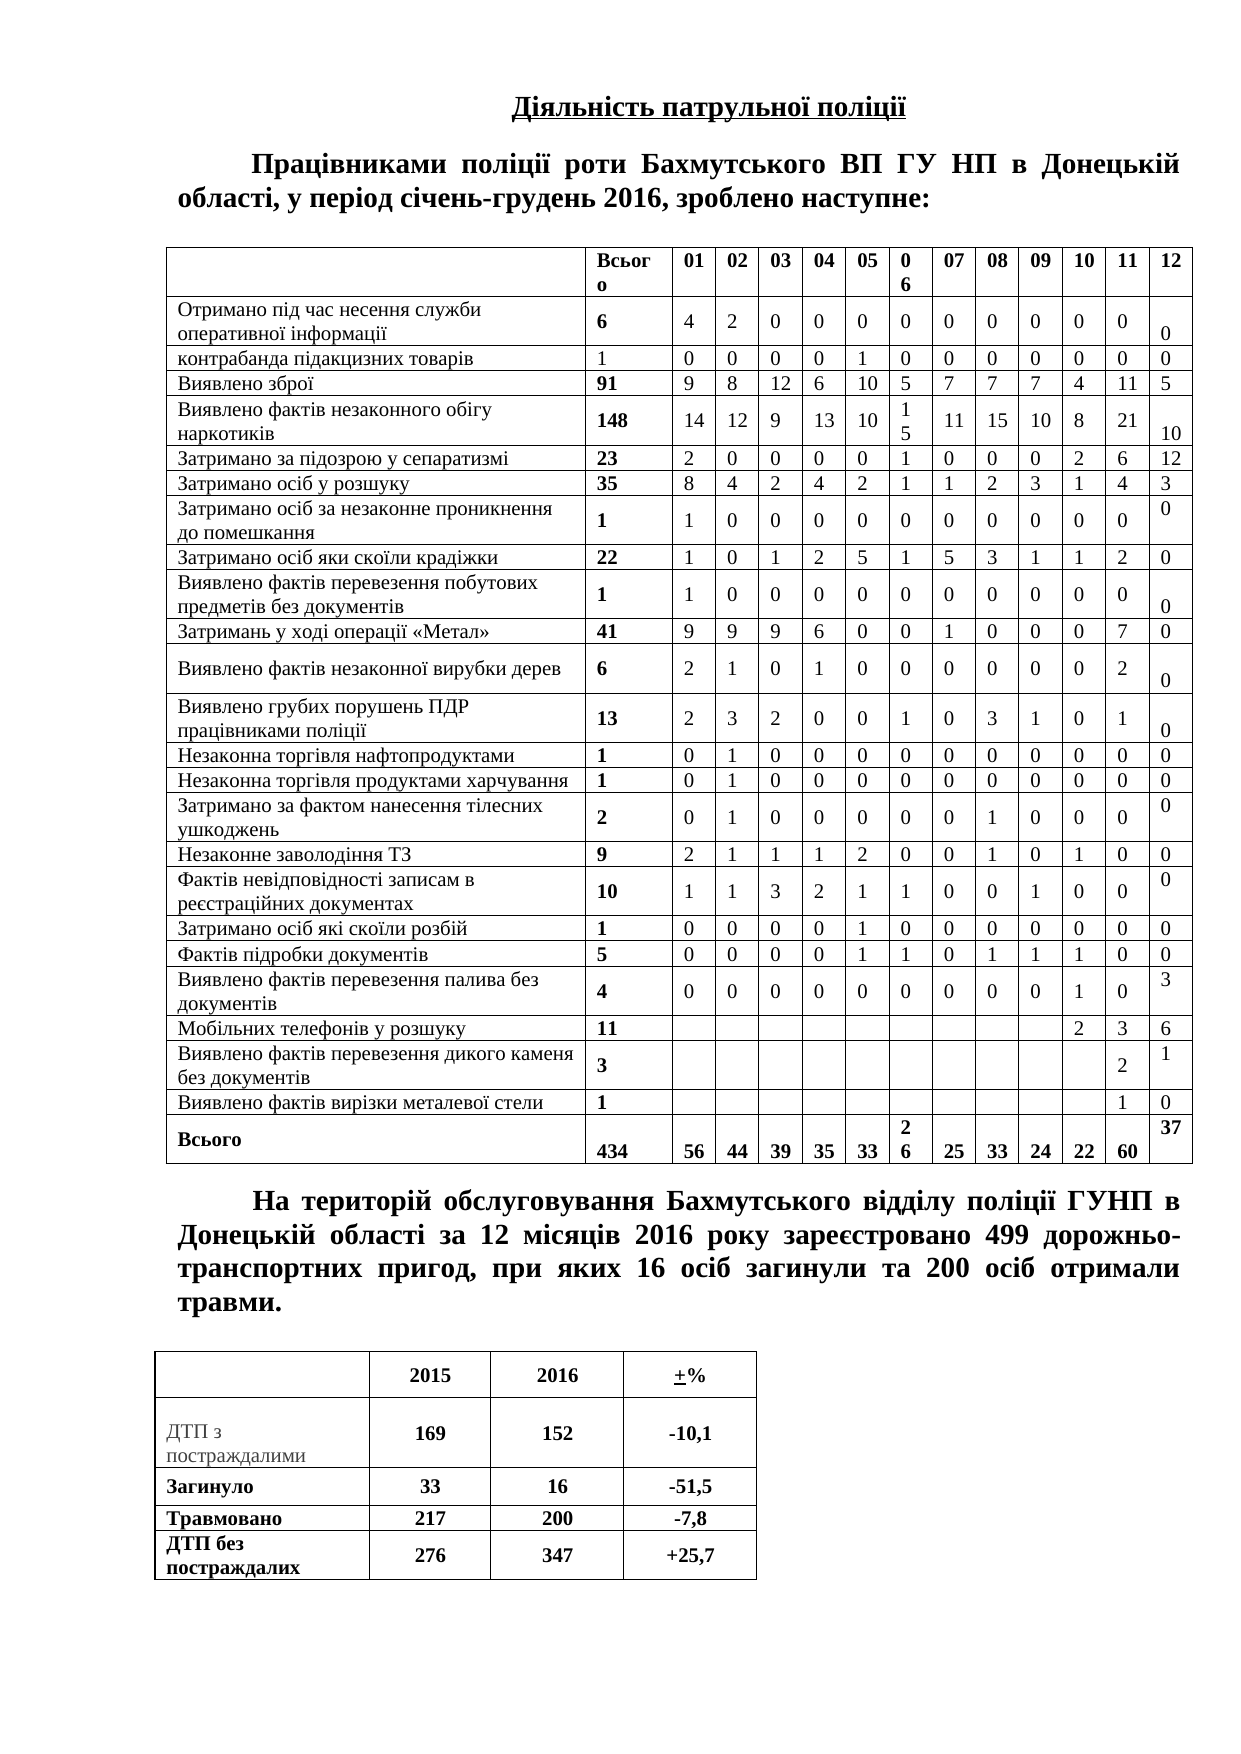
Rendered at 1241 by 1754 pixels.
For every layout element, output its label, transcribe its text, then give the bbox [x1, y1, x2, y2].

table_cell 0 [673, 743, 715, 767]
table_cell [890, 1016, 932, 1040]
table_cell 4 [673, 297, 715, 345]
table_cell 0 [976, 644, 1018, 692]
table_cell 0 [846, 496, 889, 544]
table_cell Затримано осіб яки скоїли крадіжки [167, 545, 585, 569]
table_cell 10 [1150, 396, 1192, 444]
table_cell 0 [976, 570, 1018, 618]
table_cell 0 [933, 743, 975, 767]
table_cell 23 [586, 446, 672, 470]
table_cell Виявлено фактів вирізки металевої стели [167, 1090, 585, 1114]
table_cell 15 [890, 396, 932, 444]
table_cell 12 [716, 396, 758, 444]
table_cell 0 [1063, 793, 1105, 841]
table_cell 14 [673, 396, 715, 444]
table_cell 0 [1063, 743, 1105, 767]
table_header 05 [846, 248, 889, 296]
table_cell 0 [803, 496, 845, 544]
table_cell 33 [976, 1115, 1018, 1163]
table_cell Виявлено фактів незаконної вирубки дерев [167, 644, 585, 692]
table_header 2016 [491, 1352, 623, 1397]
table_cell 5 [890, 371, 932, 395]
table_cell Затримано осіб у розшуку [167, 471, 585, 495]
table_cell 0 [759, 496, 802, 544]
table_cell 39 [759, 1115, 802, 1163]
table_header 02 [716, 248, 758, 296]
table_cell 0 [933, 694, 975, 742]
table_cell 0 [759, 743, 802, 767]
table_cell [803, 1041, 845, 1089]
table_cell 1 [716, 793, 758, 841]
table_cell 1 [586, 916, 672, 940]
table_cell 7 [1019, 371, 1062, 395]
table_cell 0 [1150, 644, 1192, 692]
text На територій обслуговування Бахмутського відділу поліції ГУНП в Донецькій області за 12 місяців 2016 року зареєстровано 499 дорожньо-транспортних пригод, при яких 16 осіб загинули та 200 осіб отримали травми. [177, 1183, 1181, 1318]
table_cell 2 [1106, 545, 1149, 569]
table_cell 0 [759, 446, 802, 470]
table_cell 1 [846, 867, 889, 915]
table_cell 9 [586, 842, 672, 866]
table_cell 0 [890, 619, 932, 643]
table_cell 3 [976, 694, 1018, 742]
table_cell 2 [846, 471, 889, 495]
table_cell 0 [716, 545, 758, 569]
table_cell 0 [759, 793, 802, 841]
table_cell 0 [803, 346, 845, 370]
table_header 12 [1150, 248, 1192, 296]
table_cell 0 [1063, 619, 1105, 643]
table_cell 0 [673, 768, 715, 792]
table_cell 0 [1063, 297, 1105, 345]
table_cell 2 [1106, 1041, 1149, 1089]
table_cell 0 [890, 496, 932, 544]
table_cell 0 [890, 842, 932, 866]
table_cell 0 [976, 346, 1018, 370]
table_cell 0 [846, 619, 889, 643]
table_cell 0 [716, 446, 758, 470]
table_cell 21 [1106, 396, 1149, 444]
table_cell 2 [586, 793, 672, 841]
table_cell 0 [1019, 644, 1062, 692]
table_cell 6 [586, 644, 672, 692]
table_cell 0 [1019, 793, 1062, 841]
table_cell 1 [716, 644, 758, 692]
table_cell [673, 1016, 715, 1040]
table_cell [716, 1041, 758, 1089]
table_cell 3 [716, 694, 758, 742]
table_cell [933, 1090, 975, 1114]
table_cell 37 [1150, 1115, 1192, 1163]
table_cell 0 [716, 941, 758, 966]
table_cell 33 [846, 1115, 889, 1163]
table_cell 0 [890, 297, 932, 345]
table_cell [976, 1041, 1018, 1089]
table_cell 9 [759, 619, 802, 643]
table_cell 1 [1150, 1041, 1192, 1089]
table_cell 1 [1019, 941, 1062, 966]
table_cell 0 [759, 967, 802, 1015]
table_cell 0 [890, 793, 932, 841]
table_cell 4 [1063, 371, 1105, 395]
table_cell 1 [586, 346, 672, 370]
table_cell 1 [759, 545, 802, 569]
table_cell [759, 1016, 802, 1040]
table_cell [846, 1041, 889, 1089]
table_cell 0 [1063, 867, 1105, 915]
table_cell 1 [673, 570, 715, 618]
table_cell 0 [1063, 916, 1105, 940]
table_cell 26 [890, 1115, 932, 1163]
table_cell 41 [586, 619, 672, 643]
table_cell [1019, 1041, 1062, 1089]
table_cell 5 [1150, 371, 1192, 395]
table_cell 2 [976, 471, 1018, 495]
table_cell Незаконне заволодіння ТЗ [167, 842, 585, 866]
table_cell 1 [1106, 1090, 1149, 1114]
table_cell 2 [1106, 644, 1149, 692]
table_cell 0 [803, 768, 845, 792]
table_cell 1 [976, 941, 1018, 966]
table_cell 0 [933, 570, 975, 618]
table_cell 15 [976, 396, 1018, 444]
table_cell -51,5 [624, 1468, 756, 1505]
table_cell 1 [976, 793, 1018, 841]
table_cell 0 [1150, 545, 1192, 569]
table_cell 1 [716, 768, 758, 792]
table_cell 0 [890, 570, 932, 618]
table_cell 0 [846, 743, 889, 767]
table_cell [976, 1016, 1018, 1040]
table_cell 1 [933, 471, 975, 495]
table_cell 3 [1150, 967, 1192, 1015]
table_cell 0 [890, 346, 932, 370]
table_cell 2 [759, 694, 802, 742]
table_cell 8 [1063, 396, 1105, 444]
table_cell [1063, 1041, 1105, 1089]
table_cell 0 [1019, 446, 1062, 470]
table_cell 10 [1019, 396, 1062, 444]
table_cell Виявлено фактів незаконного обігу наркотиків [167, 396, 585, 444]
table_cell 0 [1106, 297, 1149, 345]
table_cell 0 [976, 297, 1018, 345]
table_cell Фактів підробки документів [167, 941, 585, 966]
table_cell Отримано під час несення служби оперативної інформації [167, 297, 585, 345]
table_cell 0 [716, 496, 758, 544]
table_cell Виявлено фактів перевезення палива без документів [167, 967, 585, 1015]
table_cell 0 [890, 916, 932, 940]
table_cell 1 [976, 842, 1018, 866]
table_cell Затримано осіб за незаконне проникнення до помешкання [167, 496, 585, 544]
table_cell 0 [803, 694, 845, 742]
table_cell 1 [759, 842, 802, 866]
table_cell 10 [586, 867, 672, 915]
table_cell 16 [491, 1468, 623, 1505]
table_cell 35 [586, 471, 672, 495]
table_cell [933, 1041, 975, 1089]
table_cell 11 [586, 1016, 672, 1040]
table_header Всього [586, 248, 672, 296]
table_cell 0 [1019, 967, 1062, 1015]
table_cell 152 [491, 1398, 623, 1467]
table_cell [1019, 1090, 1062, 1114]
table_header 04 [803, 248, 845, 296]
table_cell 1 [890, 694, 932, 742]
table_cell 1 [846, 916, 889, 940]
table_header 07 [933, 248, 975, 296]
table_cell 0 [759, 570, 802, 618]
table_cell 25 [933, 1115, 975, 1163]
table_cell 3 [1150, 471, 1192, 495]
table_cell 0 [1150, 768, 1192, 792]
table_cell [976, 1090, 1018, 1114]
table_cell 0 [1063, 694, 1105, 742]
table_cell 4 [586, 967, 672, 1015]
table_cell 0 [933, 297, 975, 345]
table_cell [1063, 1090, 1105, 1114]
table_cell 1 [673, 496, 715, 544]
table_cell 0 [673, 941, 715, 966]
table_cell 1 [890, 941, 932, 966]
table_cell 1 [890, 545, 932, 569]
table_cell 0 [803, 743, 845, 767]
table_cell 0 [1019, 346, 1062, 370]
table_cell 0 [890, 768, 932, 792]
table_cell 13 [803, 396, 845, 444]
table_cell 169 [370, 1398, 490, 1467]
table_cell 0 [716, 570, 758, 618]
table_cell 24 [1019, 1115, 1062, 1163]
table_cell 0 [890, 743, 932, 767]
table_cell [716, 1090, 758, 1114]
table_cell 22 [586, 545, 672, 569]
table_cell 1 [673, 545, 715, 569]
table_cell 0 [1150, 297, 1192, 345]
table_cell 0 [1063, 346, 1105, 370]
table_cell Незаконна торгівля нафтопродуктами [167, 743, 585, 767]
table_cell 1 [716, 842, 758, 866]
table_cell 0 [716, 346, 758, 370]
table_cell 0 [1019, 916, 1062, 940]
table_header 03 [759, 248, 802, 296]
table_cell 0 [1150, 867, 1192, 915]
table_cell 7 [1106, 619, 1149, 643]
table_cell 0 [933, 916, 975, 940]
table_cell Виявлено фактів перевезення дикого каменя без документів [167, 1041, 585, 1089]
table_cell 0 [1106, 346, 1149, 370]
table_cell 0 [1019, 842, 1062, 866]
table_cell 0 [673, 916, 715, 940]
table_cell 4 [803, 471, 845, 495]
table_cell 0 [803, 941, 845, 966]
table_cell 0 [976, 446, 1018, 470]
table_cell 6 [1150, 1016, 1192, 1040]
table_cell 148 [586, 396, 672, 444]
table_cell 2 [673, 644, 715, 692]
table_header 11 [1106, 248, 1149, 296]
table_cell 0 [1150, 842, 1192, 866]
table_cell 6 [803, 371, 845, 395]
table_cell [846, 1090, 889, 1114]
table_cell 0 [976, 743, 1018, 767]
table_cell 1 [1063, 471, 1105, 495]
table_cell 11 [933, 396, 975, 444]
table_cell [759, 1041, 802, 1089]
table_cell Мобільних телефонів у розшуку [167, 1016, 585, 1040]
table_cell 6 [803, 619, 845, 643]
table_cell 0 [803, 446, 845, 470]
table_cell 2 [716, 297, 758, 345]
table_cell [759, 1090, 802, 1114]
table_header 08 [976, 248, 1018, 296]
table_header +% [624, 1352, 756, 1397]
table_cell 1 [846, 346, 889, 370]
table_cell 1 [1063, 545, 1105, 569]
table_cell Фактів невідповідності записам в реєстраційних документах [167, 867, 585, 915]
table_header [167, 248, 585, 296]
table_cell 2 [846, 842, 889, 866]
table_cell 0 [976, 619, 1018, 643]
table_cell 0 [1063, 768, 1105, 792]
table_cell 0 [1150, 793, 1192, 841]
table_cell 0 [1063, 570, 1105, 618]
table_cell -7,8 [624, 1506, 756, 1530]
table_cell 35 [803, 1115, 845, 1163]
table_cell 1 [586, 743, 672, 767]
table_cell 1 [1019, 694, 1062, 742]
table_cell 0 [976, 916, 1018, 940]
table_cell 0 [976, 867, 1018, 915]
table_cell 1 [586, 768, 672, 792]
table_cell Всього [167, 1115, 585, 1163]
table_cell 0 [1106, 867, 1149, 915]
table_cell 5 [933, 545, 975, 569]
table_cell Затримано осіб які скоїли розбій [167, 916, 585, 940]
table_cell [890, 1090, 932, 1114]
table_cell 1 [1063, 941, 1105, 966]
table_cell Загинуло [156, 1468, 369, 1505]
table_cell 0 [1150, 570, 1192, 618]
table_cell 1 [1063, 842, 1105, 866]
table_cell 11 [1106, 371, 1149, 395]
table_cell 0 [933, 446, 975, 470]
table_cell 7 [933, 371, 975, 395]
table_cell 0 [1019, 570, 1062, 618]
table_header 2015 [370, 1352, 490, 1397]
table_cell 1 [673, 867, 715, 915]
table_cell Виявлено грубих порушень ПДР працівниками поліції [167, 694, 585, 742]
table_cell 0 [976, 768, 1018, 792]
table_cell 12 [759, 371, 802, 395]
table_cell 4 [716, 471, 758, 495]
table_cell контрабанда підакцизних товарів [167, 346, 585, 370]
table_cell [803, 1090, 845, 1114]
table_cell 1 [803, 842, 845, 866]
table_cell 0 [933, 842, 975, 866]
table_cell 0 [1106, 496, 1149, 544]
table_cell [673, 1041, 715, 1089]
table_cell -10,1 [624, 1398, 756, 1467]
table_cell 0 [1150, 694, 1192, 742]
table_cell 0 [1150, 346, 1192, 370]
table_cell 0 [1106, 967, 1149, 1015]
table_header 10 [1063, 248, 1105, 296]
table_cell 0 [716, 916, 758, 940]
table_cell 33 [370, 1468, 490, 1505]
table_cell 0 [846, 570, 889, 618]
table_cell 1 [586, 570, 672, 618]
table_cell 0 [803, 297, 845, 345]
table_cell 13 [586, 694, 672, 742]
table_cell 0 [803, 793, 845, 841]
table_cell 8 [716, 371, 758, 395]
table_cell Виявлено зброї [167, 371, 585, 395]
table_cell 0 [846, 297, 889, 345]
table_cell 0 [1106, 842, 1149, 866]
table_cell 91 [586, 371, 672, 395]
table_cell 1 [1019, 867, 1062, 915]
table_cell 0 [1150, 496, 1192, 544]
table_cell 0 [1019, 297, 1062, 345]
table_header 01 [673, 248, 715, 296]
table_cell 3 [586, 1041, 672, 1089]
table_cell Травмовано [156, 1506, 369, 1530]
table_cell 0 [759, 644, 802, 692]
table_cell 9 [716, 619, 758, 643]
table_cell 0 [933, 793, 975, 841]
table_cell 0 [1106, 768, 1149, 792]
table_cell 1 [803, 644, 845, 692]
table_cell 12 [1150, 446, 1192, 470]
table_cell 0 [890, 644, 932, 692]
table_cell 1 [890, 867, 932, 915]
table_cell 0 [716, 967, 758, 1015]
table_cell 1 [933, 619, 975, 643]
table_cell Затримань у ході операції «Метал» [167, 619, 585, 643]
table_cell 1 [716, 867, 758, 915]
table_cell [890, 1041, 932, 1089]
table_cell 0 [933, 768, 975, 792]
table_cell 0 [1019, 743, 1062, 767]
table_cell 2 [803, 867, 845, 915]
table_cell 0 [1063, 644, 1105, 692]
table_cell 0 [759, 768, 802, 792]
table_cell 0 [933, 967, 975, 1015]
table_cell [1019, 1016, 1062, 1040]
table_cell 9 [673, 619, 715, 643]
table_cell 8 [673, 471, 715, 495]
table_cell 0 [846, 644, 889, 692]
table_cell 0 [803, 570, 845, 618]
table_cell 5 [586, 941, 672, 966]
table_cell 0 [759, 941, 802, 966]
table_cell 0 [1150, 1090, 1192, 1114]
table_cell 6 [586, 297, 672, 345]
table_cell 0 [1150, 743, 1192, 767]
table_cell [716, 1016, 758, 1040]
table_cell 60 [1106, 1115, 1149, 1163]
table_cell ДТП з постраждалими [156, 1398, 369, 1467]
table_cell 2 [759, 471, 802, 495]
table_cell 0 [846, 967, 889, 1015]
table_cell 1 [890, 446, 932, 470]
table_cell 0 [1106, 916, 1149, 940]
table_cell [803, 1016, 845, 1040]
table_cell 0 [976, 967, 1018, 1015]
table_cell 5 [846, 545, 889, 569]
table_cell 0 [1019, 619, 1062, 643]
table_cell 1 [586, 496, 672, 544]
table_cell 2 [803, 545, 845, 569]
table_cell 0 [759, 346, 802, 370]
text Діяльність патрульної поліції [177, 89, 1181, 122]
table_cell 0 [1106, 743, 1149, 767]
table_cell 2 [673, 446, 715, 470]
table_cell 4 [1106, 471, 1149, 495]
table_cell 10 [846, 396, 889, 444]
table_cell 276 [370, 1531, 490, 1579]
table_cell 1 [846, 941, 889, 966]
table_cell Затримано за підозрою у сепаратизмі [167, 446, 585, 470]
table_cell 3 [1019, 471, 1062, 495]
table_cell 2 [673, 694, 715, 742]
table_cell 1 [890, 471, 932, 495]
table_cell 6 [1106, 446, 1149, 470]
table_cell 2 [1063, 1016, 1105, 1040]
table_cell 0 [933, 346, 975, 370]
table_cell 0 [803, 916, 845, 940]
table_cell 0 [933, 941, 975, 966]
table_cell 434 [586, 1115, 672, 1163]
table_cell 0 [759, 916, 802, 940]
table_cell 0 [846, 694, 889, 742]
table_cell Незаконна торгівля продуктами харчування [167, 768, 585, 792]
table_cell Затримано за фактом нанесення тілесних ушкоджень [167, 793, 585, 841]
table_cell 0 [1150, 941, 1192, 966]
table_cell 22 [1063, 1115, 1105, 1163]
table_cell 1 [586, 1090, 672, 1114]
table_cell 0 [1106, 793, 1149, 841]
table_cell 10 [846, 371, 889, 395]
table_cell [673, 1090, 715, 1114]
table_cell 0 [976, 496, 1018, 544]
table_cell 0 [846, 793, 889, 841]
table_cell 0 [1106, 570, 1149, 618]
table_cell 2 [673, 842, 715, 866]
table_cell [933, 1016, 975, 1040]
table_header [156, 1352, 369, 1397]
table_cell 0 [1019, 768, 1062, 792]
table_cell 217 [370, 1506, 490, 1530]
table_cell 0 [1106, 941, 1149, 966]
table_header 09 [1019, 248, 1062, 296]
table_cell 9 [759, 396, 802, 444]
text Працівниками поліції роти Бахмутського ВП ГУ НП в Донецькій області, у період січень-грудень 2016, зроблено наступне: [177, 146, 1181, 213]
table_cell 56 [673, 1115, 715, 1163]
table_cell 9 [673, 371, 715, 395]
table_cell 0 [759, 297, 802, 345]
table_cell 0 [1150, 916, 1192, 940]
table_cell +25,7 [624, 1531, 756, 1579]
table_cell 0 [1063, 496, 1105, 544]
table_cell 0 [673, 346, 715, 370]
table_cell 0 [803, 967, 845, 1015]
table_cell 0 [673, 793, 715, 841]
table_cell 0 [933, 496, 975, 544]
table_header 06 [890, 248, 932, 296]
table_cell 0 [1150, 619, 1192, 643]
table_cell ДТП без постраждалих [156, 1531, 369, 1579]
table_cell 7 [976, 371, 1018, 395]
table_cell 3 [1106, 1016, 1149, 1040]
table_cell 1 [1106, 694, 1149, 742]
table_cell 1 [1019, 545, 1062, 569]
table_cell 44 [716, 1115, 758, 1163]
table_cell 0 [1019, 496, 1062, 544]
table_cell 0 [673, 967, 715, 1015]
table_cell 0 [933, 867, 975, 915]
table_cell 200 [491, 1506, 623, 1530]
table_cell 2 [1063, 446, 1105, 470]
table_cell [846, 1016, 889, 1040]
table_cell 1 [716, 743, 758, 767]
table_cell 0 [846, 768, 889, 792]
table_cell 347 [491, 1531, 623, 1579]
table_cell 0 [846, 446, 889, 470]
table_cell 1 [1063, 967, 1105, 1015]
table_cell 0 [933, 644, 975, 692]
table_cell 3 [976, 545, 1018, 569]
table_cell 3 [759, 867, 802, 915]
table_cell Виявлено фактів перевезення побутових предметів без документів [167, 570, 585, 618]
table_cell 0 [890, 967, 932, 1015]
